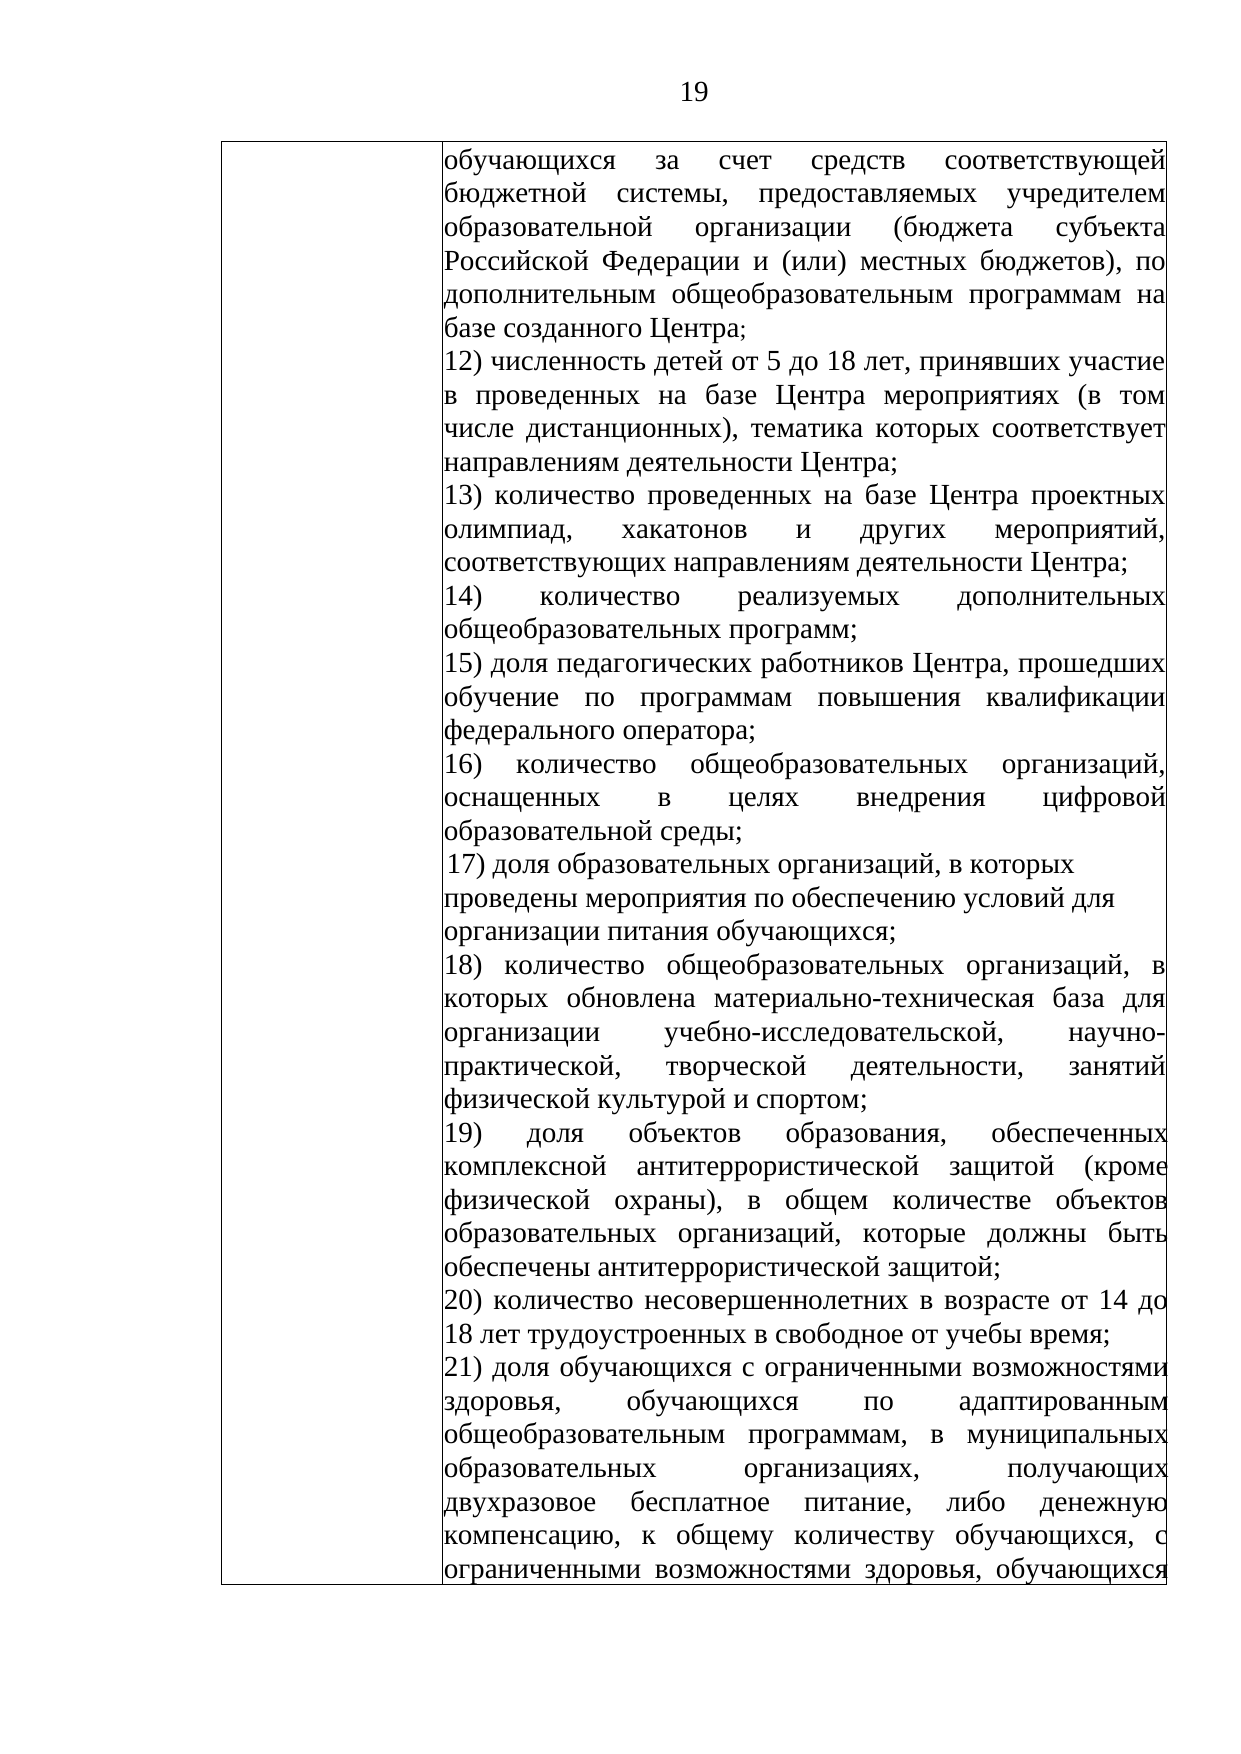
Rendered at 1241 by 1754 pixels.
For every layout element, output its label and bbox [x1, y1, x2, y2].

table_cell [222, 142, 442, 1584]
table_cell [443, 142, 1166, 1584]
